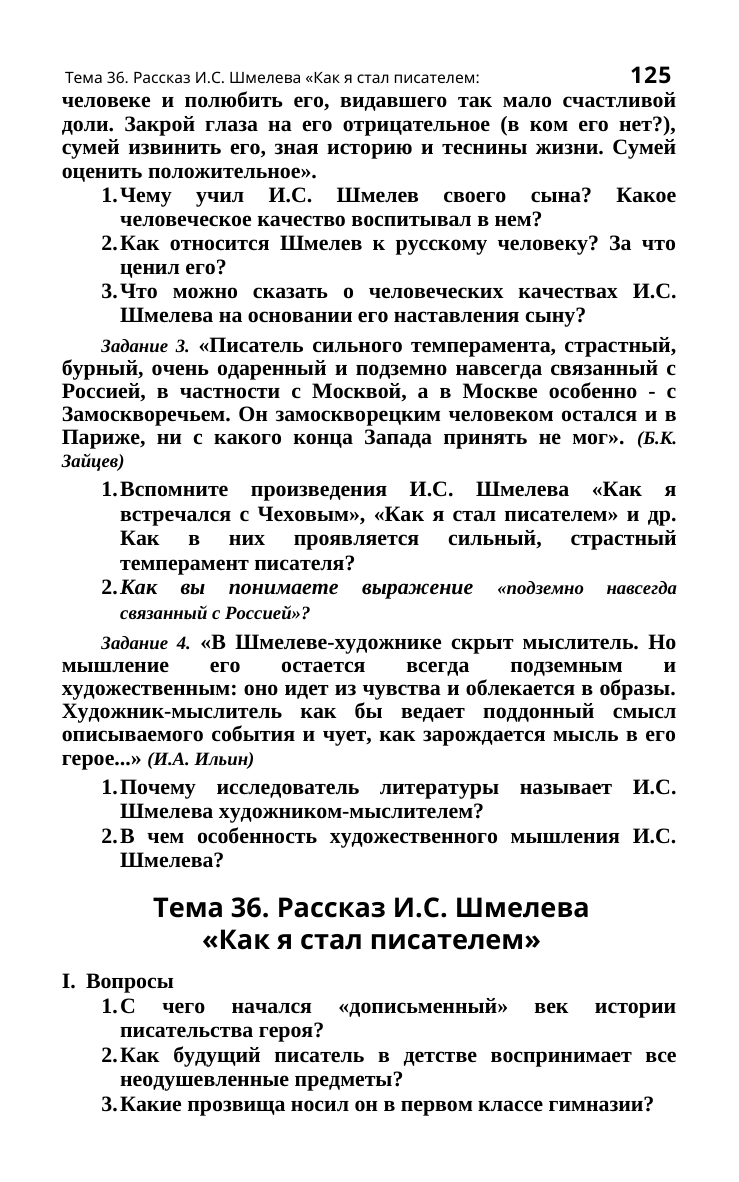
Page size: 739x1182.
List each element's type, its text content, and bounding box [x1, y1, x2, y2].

list Почему исследователь литературы называет И.С. Шмелева художником-мыслителем? [101, 775, 677, 824]
text Задание 4. «В Шмелеве-художнике скрыт мыслитель. Но мышление его остается всегда подземным и художественным: оно идет из чувства и облекается в образы. Художник-мыслитель как бы ведает поддонный смысл описываемого события и чует, как зарождается мысль в его герое...» (И.А. Ильин) [62, 631, 677, 769]
list С чего начался «дописьменный» век истории писательства героя? [101, 993, 677, 1042]
list Чему учил И.С. Шмелев своего сына? Какое человеческое качество воспитывал в нем? [101, 183, 677, 231]
list В чем особенность художественного мышления И.С. Шмелева? [101, 824, 677, 873]
list Как будущий писатель в детстве воспринимает все неодушевленные предметы? [101, 1042, 677, 1091]
text Тема 36. Рассказ И.С. Шмелева «Как я стал писателем» [66, 891, 677, 956]
list Какие прозвища носил он в первом классе гимназии? [101, 1091, 677, 1116]
list Вспомните произведения И.С. Шмелева «Как я встречался с Чеховым», «Как я стал писателем» и др. Как в них проявляется сильный, страстный темперамент писателя? [101, 477, 677, 575]
list Вопросы [62, 969, 677, 993]
list Как вы понимаете выражение «подземно навсегда связанный с Россией»? [101, 575, 677, 624]
text Задание 3. «Писатель сильного темперамента, страстный, бурный, очень одаренный и подземно навсегда связанный с Россией, в частности с Москвой, а в Москве особенно - с Замоскворечьем. Он замоскворецким человеком остался и в Париже, ни с какого конца Запада принять не мог». (Б.К. Зайцев) [62, 334, 677, 472]
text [62, 89, 677, 183]
list Что можно сказать о человеческих качествах И.С. Шмелева на основании его наставления сыну? [101, 279, 677, 327]
list Как относится Шмелев к русскому человеку? За что ценил его? [101, 231, 677, 279]
